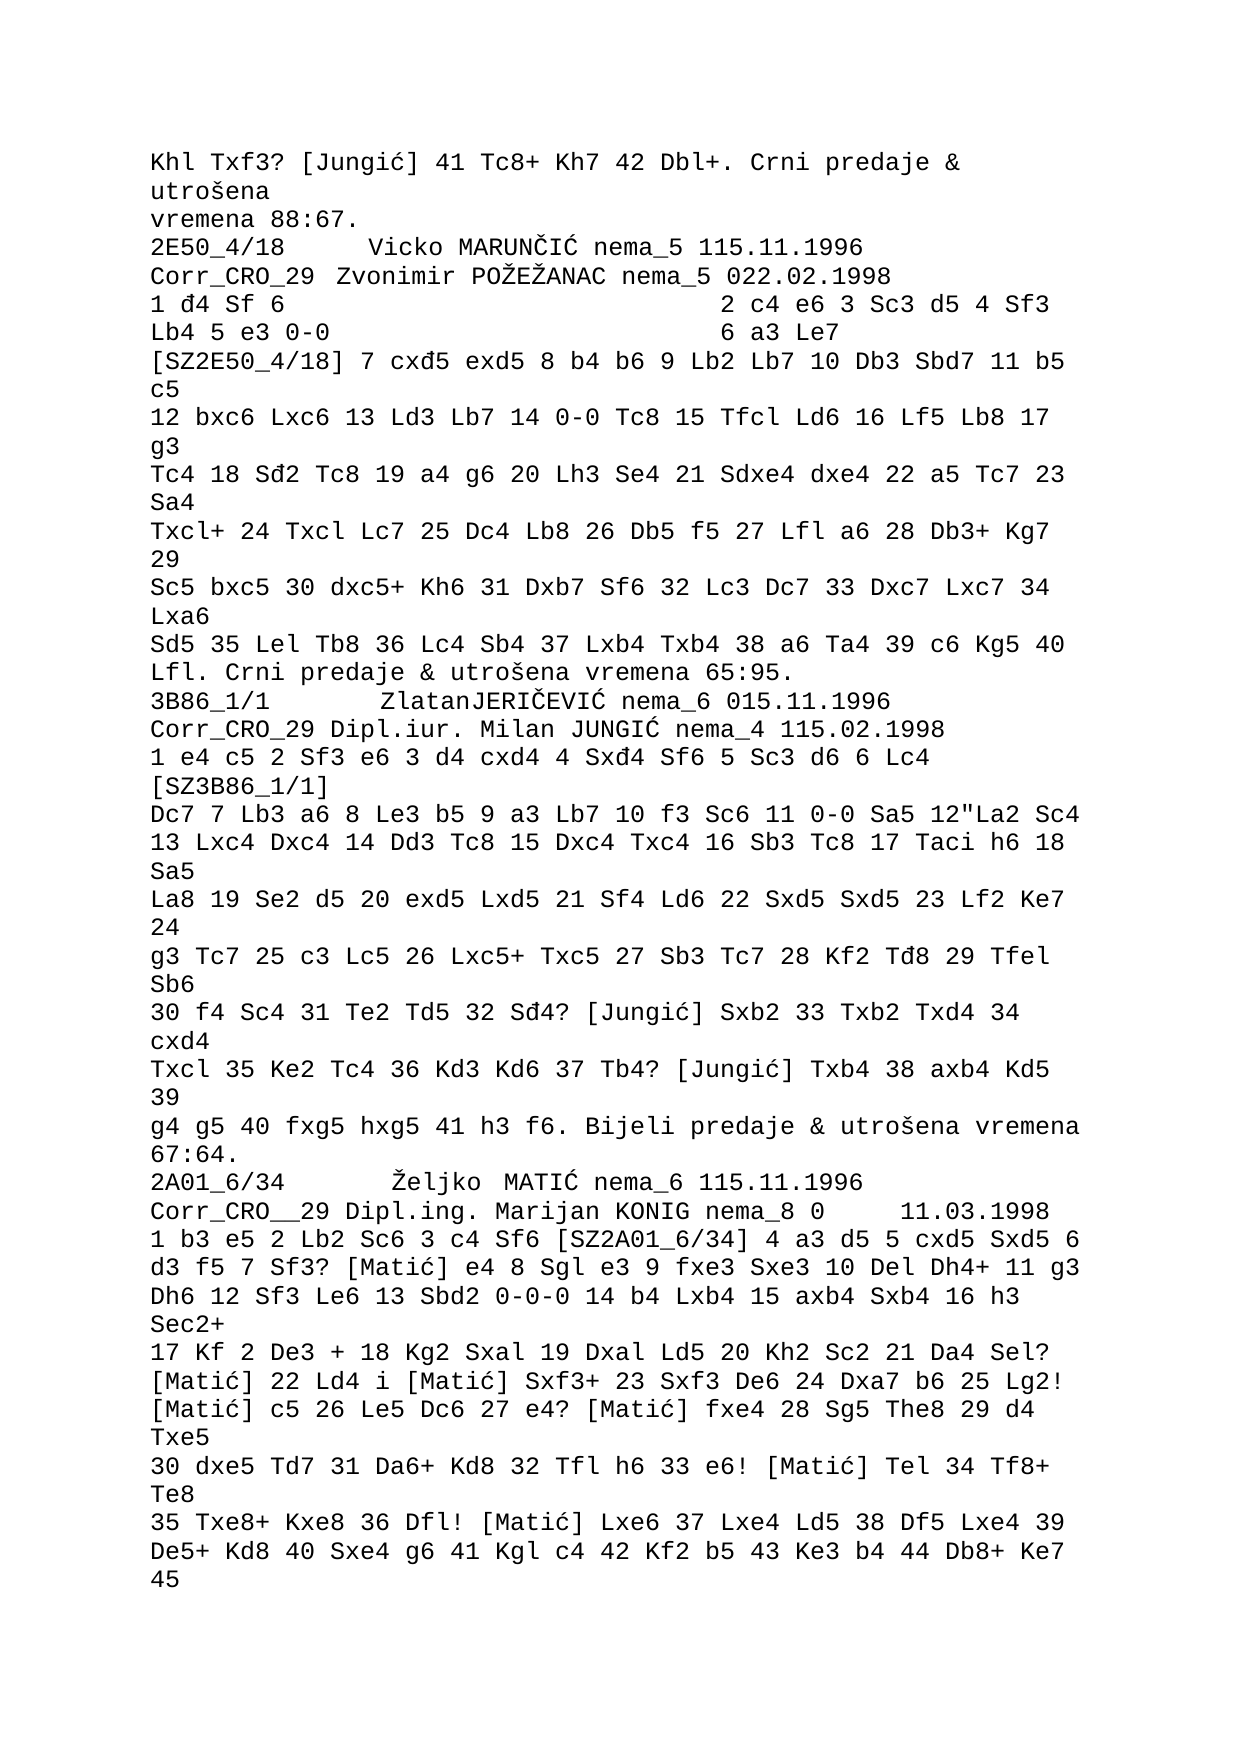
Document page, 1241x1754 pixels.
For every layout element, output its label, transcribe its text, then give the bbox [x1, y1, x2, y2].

text 12 bxc6 Lxc6 13 Ld3 Lb7 14 0-0 Tc8 15 Tfcl Ld6 16 Lf5 Lb8 17 g3 Tc4 18 Sđ2 Tc8 19 a4 g6 20 Lh3 Se4 21 Sdxe4 dxe4 22 a5 Tc7 23 Sa4 Txcl+ 24 Txcl Lc7 25 Dc4 Lb8 26 Db5 f5 27 Lfl a6 28 Db3+ Kg7 29 Sc5 bxc5 30 dxc5+ Kh6 31 Dxb7 Sf6 32 Lc3 Dc7 33 Dxc7 Lxc7 34 Lxa6 Sd5 35 Lel Tb8 36 Lc4 Sb4 37 Lxb4 Txb4 38 a6 Ta4 39 c6 Kg5 40 Lfl. Crni predaje & utrošena vremena 65:95. [150, 405, 1090, 688]
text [150, 1227, 1090, 1595]
text 2E50_4/18 Vicko MARUNČIĆ nema_5 1 15.11.1996 [150, 235, 1090, 263]
text 2A01_6/34 Željko MATIĆ nema_6 1 15.11.1996 [150, 1170, 1090, 1198]
text Corr_CRO_29 Zvonimir POŽEŽANAC nema_5 0 22.02.1998 [150, 263, 1090, 292]
text 1 e4 c5 2 Sf3 e6 3 d4 cxd4 4 Sxđ4 Sf6 5 Sc3 d6 6 Lc4 [SZ3B86_1/1] Dc7 7 Lb3 a6 8 Le3 b5 9 a3 Lb7 10 f3 Sc6 11 0-0 Sa5 12"La2 Sc4 [150, 745, 1090, 830]
text Corr_CRO__29 Dipl.ing. Marijan KONIG nema_8 0 11.03.1998 [150, 1198, 1090, 1227]
text Corr_CRO_29 Dipl.iur. Milan JUNGIĆ nema_4 1 15.02.1998 [150, 717, 1090, 745]
text Khl Txf3? [Jungić] 41 Tc8+ Kh7 42 Dbl+. Crni predaje & utrošena vremena 88:67. [150, 150, 1090, 235]
text 13 Lxc4 Dxc4 14 Dd3 Tc8 15 Dxc4 Txc4 16 Sb3 Tc8 17 Taci h6 18 Sa5 La8 19 Se2 d5 20 exd5 Lxd5 21 Sf4 Ld6 22 Sxd5 Sxd5 23 Lf2 Ke7 24 g3 Tc7 25 c3 Lc5 26 Lxc5+ Txc5 27 Sb3 Tc7 28 Kf2 Tđ8 29 Tfel Sb6 30 f4 Sc4 31 Te2 Td5 32 Sđ4? [Jungić] Sxb2 33 Txb2 Txd4 34 cxd4 Txcl 35 Ke2 Tc4 36 Kd3 Kd6 37 Tb4? [Jungić] Txb4 38 axb4 Kd5 39 g4 g5 40 fxg5 hxg5 41 h3 f6. Bijeli predaje & utrošena vremena 67:64. [150, 830, 1090, 1170]
text [SZ2E50_4/18] 7 cxđ5 exd5 8 b4 b6 9 Lb2 Lb7 10 Db3 Sbd7 11 b5 c5 [150, 348, 1090, 405]
text 3B86_1/1 Zlatan JERIČEVIĆ nema_6 0 15.11.1996 [150, 688, 1090, 717]
text 1 đ4 Sf 6 2 c4 e6 3 Sc3 d5 4 Sf3 Lb4 5 e3 0-0 6 a3 Le7 [150, 292, 1090, 348]
